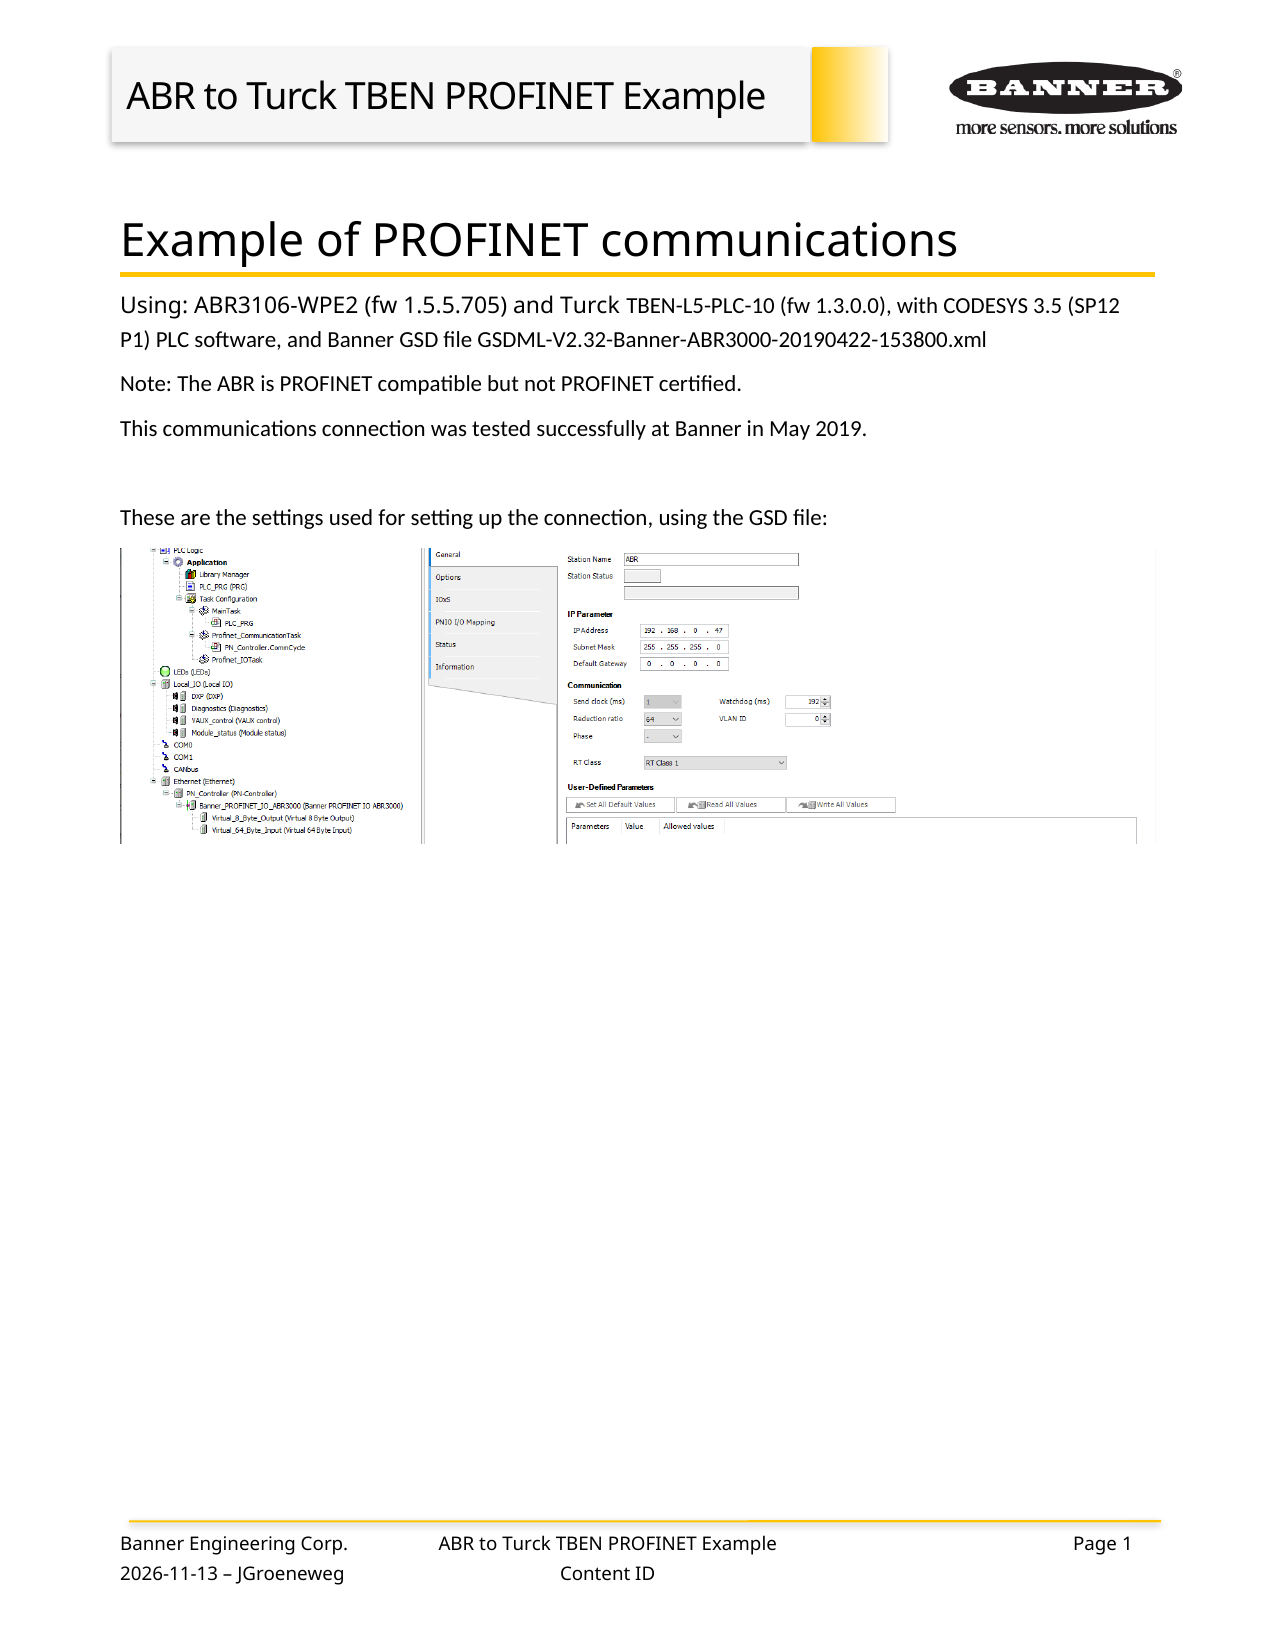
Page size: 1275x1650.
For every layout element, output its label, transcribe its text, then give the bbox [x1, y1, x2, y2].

text Note: The ABR is PROFINET compatible but not PROFINET certified. [120, 369, 1155, 397]
picture [120, 548, 1155, 844]
text This communications connection was tested successfully at Banner in May 2019. [120, 414, 1155, 442]
subtitle Example of PROFINET communications [120, 208, 1155, 272]
text These are the settings used for setting up the connection, using the GSD file: [120, 503, 1155, 531]
text Using: ABR3106-WPE2 (fw 1.5.5.705) and Turck TBEN-L5-PLC-10 (fw 1.3.0.0), with CODESYS 3.5 (SP12 P1) PLC software, and Banner GSD file GSDML-V2.32-Banner-ABR3000-20190422-153800.xml [120, 289, 1155, 353]
